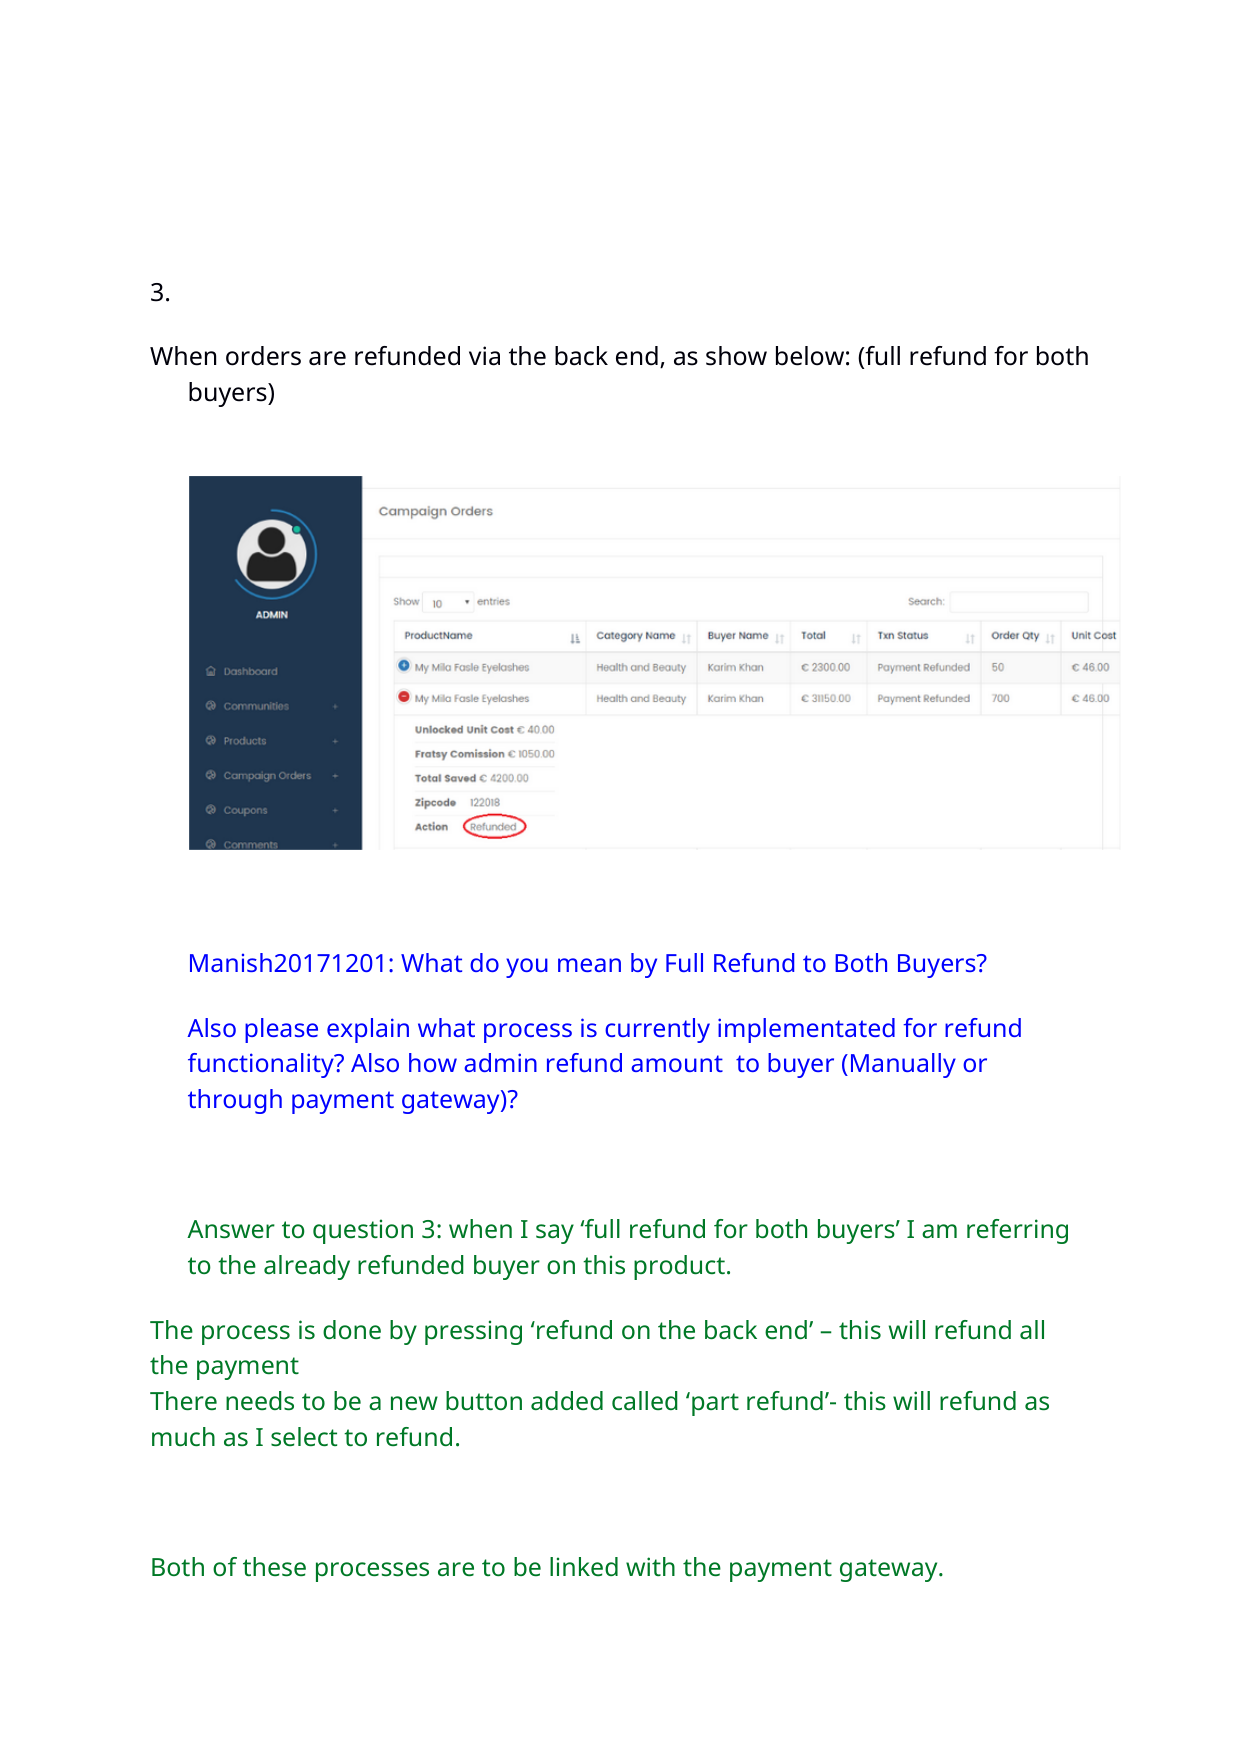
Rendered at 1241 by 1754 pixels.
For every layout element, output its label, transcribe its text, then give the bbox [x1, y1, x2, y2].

text Also please explain what process is currently implementated for refund functionality? Also how admin refund amount to buyer (Manually or through payment gateway)? [187, 1010, 1090, 1116]
text Both of these processes are to be linked with the payment gateway. [150, 1549, 1090, 1583]
text 3. [150, 274, 1090, 308]
text When orders are refunded via the back end, as show below: (full refund for both buyers) [150, 339, 1090, 409]
text There needs to be a new button added called ‘part refund’- this will refund as much as I select to refund. [150, 1384, 1090, 1453]
picture [187, 475, 1127, 851]
text The process is done by pressing ‘refund on the back end’ – this will refund all the payment [150, 1312, 1090, 1382]
text Manish20171201: What do you mean by Full Refund to Both Buyers? [187, 946, 1090, 979]
text Answer to question 3: when I say ‘full refund for both buyers’ I am referring to the already refunded buyer on this product. [187, 1212, 1090, 1281]
